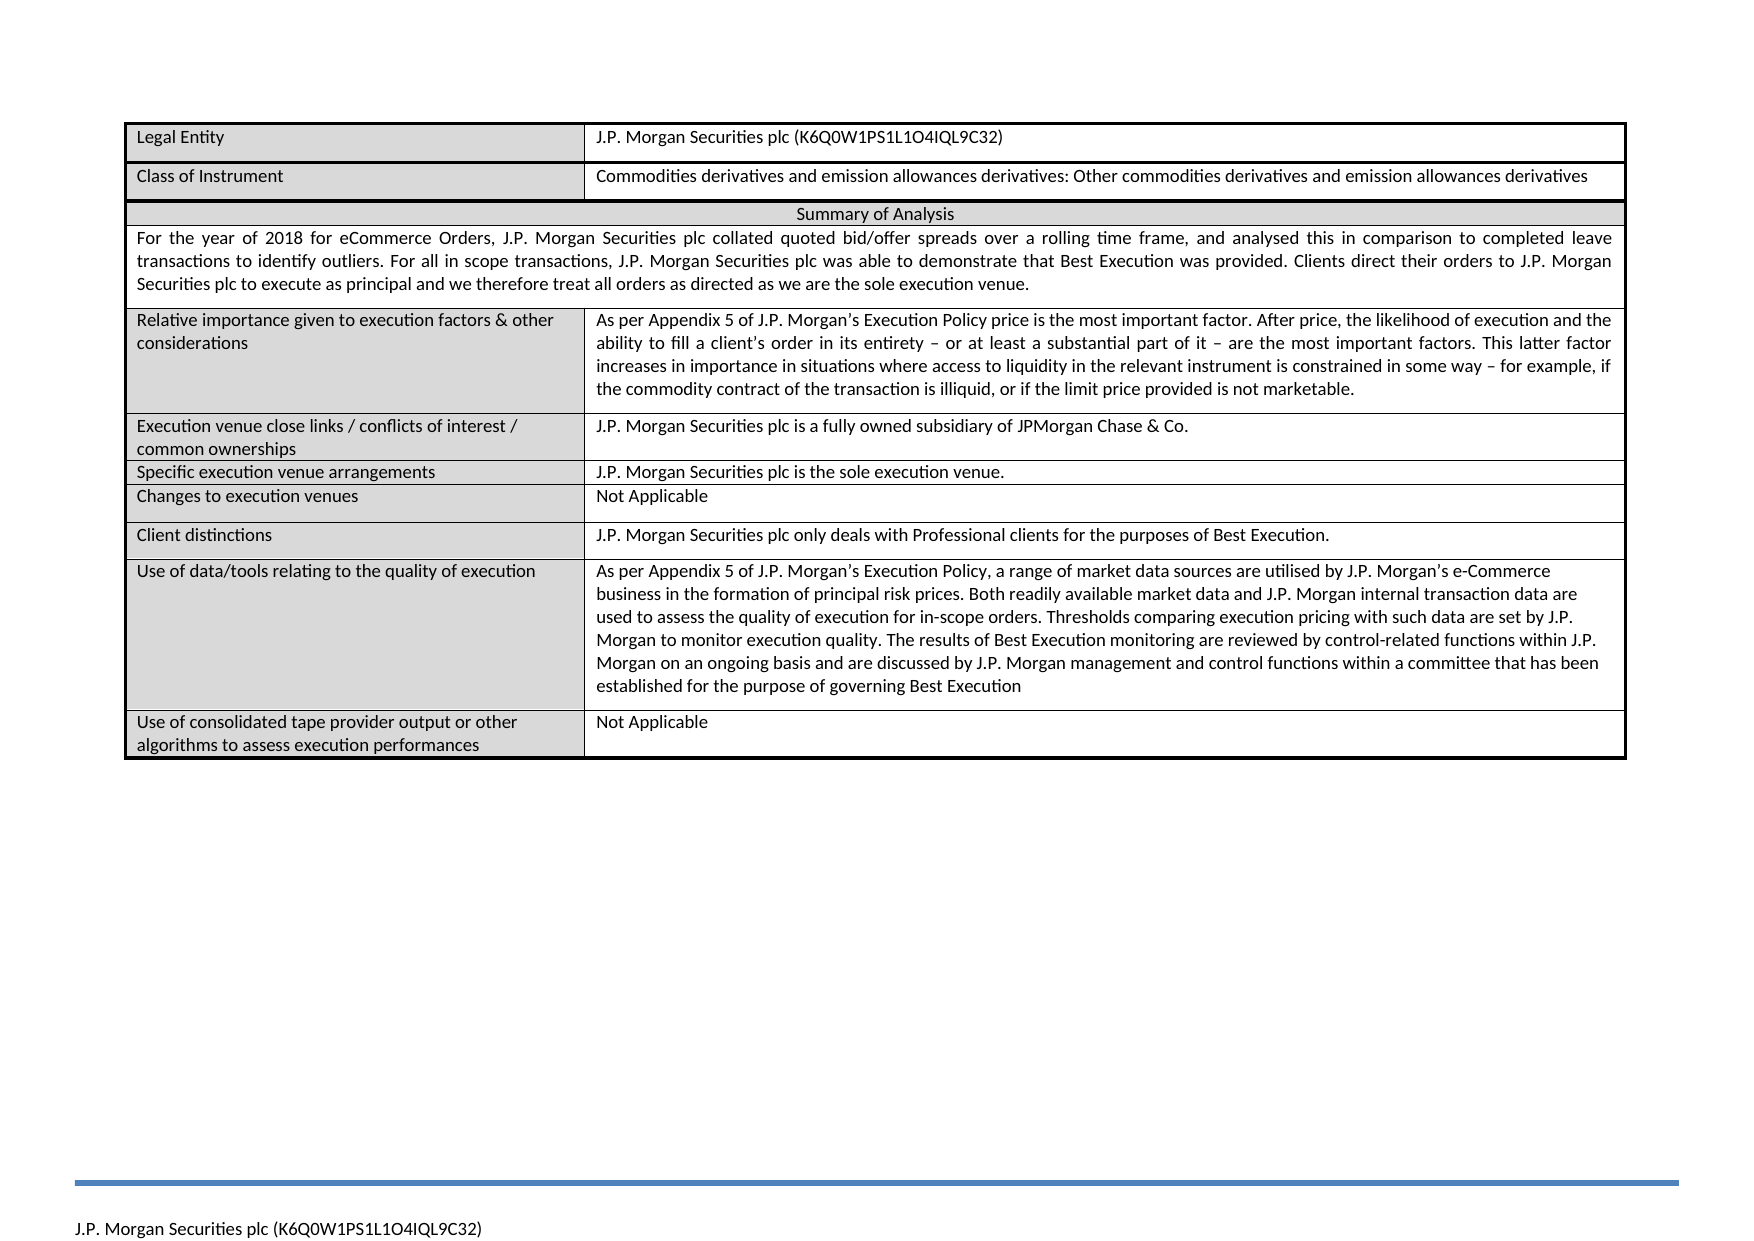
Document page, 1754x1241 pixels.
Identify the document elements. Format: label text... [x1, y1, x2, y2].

table_cell Execution venue close links / conflicts of interest / common ownerships [127, 414, 584, 460]
table_cell Use of consolidated tape provider output or other algorithms to assess execution performances [127, 711, 584, 756]
table_cell Class of Instrument [127, 164, 584, 199]
table_cell Relative importance given to execution factors & other considerations [127, 309, 584, 413]
table_cell Specific execution venue arrangements [127, 461, 584, 484]
table_cell Changes to execution venues [127, 485, 584, 522]
table_cell J.P. Morgan Securities plc only deals with Professional clients for the purposes of Best Execution. [585, 523, 1624, 558]
table_cell Summary of Analysis [127, 203, 1624, 225]
table_cell Commodities derivatives and emission allowances derivatives: Other commodities derivatives and emission allowances derivatives [585, 164, 1624, 199]
table_cell J.P. Morgan Securities plc is the sole execution venue. [585, 461, 1624, 484]
table_header J.P. Morgan Securities plc (K6Q0W1PS1L1O4IQL9C32) [585, 125, 1624, 161]
table_cell As per Appendix 5 of J.P. Morgan’s Execution Policy price is the most important factor. After price, the likelihood of execution and the ability to fill a client’s order in its entirety – or at least a substantial part of it – are the most important factors. This latter factor increases in importance in situations where access to liquidity in the relevant instrument is constrained in some way – for example, if the commodity contract of the transaction is illiquid, or if the limit price provided is not marketable. [585, 309, 1624, 413]
table_header Legal Entity [127, 125, 584, 161]
table_cell Use of data/tools relating to the quality of execution [127, 560, 584, 709]
table_cell As per Appendix 5 of J.P. Morgan’s Execution Policy, a range of market data sources are utilised by J.P. Morgan’s e-Commerce business in the formation of principal risk prices. Both readily available market data and J.P. Morgan internal transaction data are used to assess the quality of execution for in-scope orders. Thresholds comparing execution pricing with such data are set by J.P. Morgan to monitor execution quality. The results of Best Execution monitoring are reviewed by control-related functions within J.P. Morgan on an ongoing basis and are discussed by J.P. Morgan management and control functions within a committee that has been established for the purpose of governing Best Execution [585, 560, 1624, 709]
table_cell Not Applicable [585, 485, 1624, 522]
table_cell For the year of 2018 for eCommerce Orders, J.P. Morgan Securities plc collated quoted bid/offer spreads over a rolling time frame, and analysed this in comparison to completed leave transactions to identify outliers. For all in scope transactions, J.P. Morgan Securities plc was able to demonstrate that Best Execution was provided. Clients direct their orders to J.P. Morgan Securities plc to execute as principal and we therefore treat all orders as directed as we are the sole execution venue. [127, 226, 1624, 308]
table_cell J.P. Morgan Securities plc is a fully owned subsidiary of JPMorgan Chase & Co. [585, 414, 1624, 460]
table_cell Client distinctions [127, 523, 584, 558]
table_cell Not Applicable [585, 711, 1624, 756]
